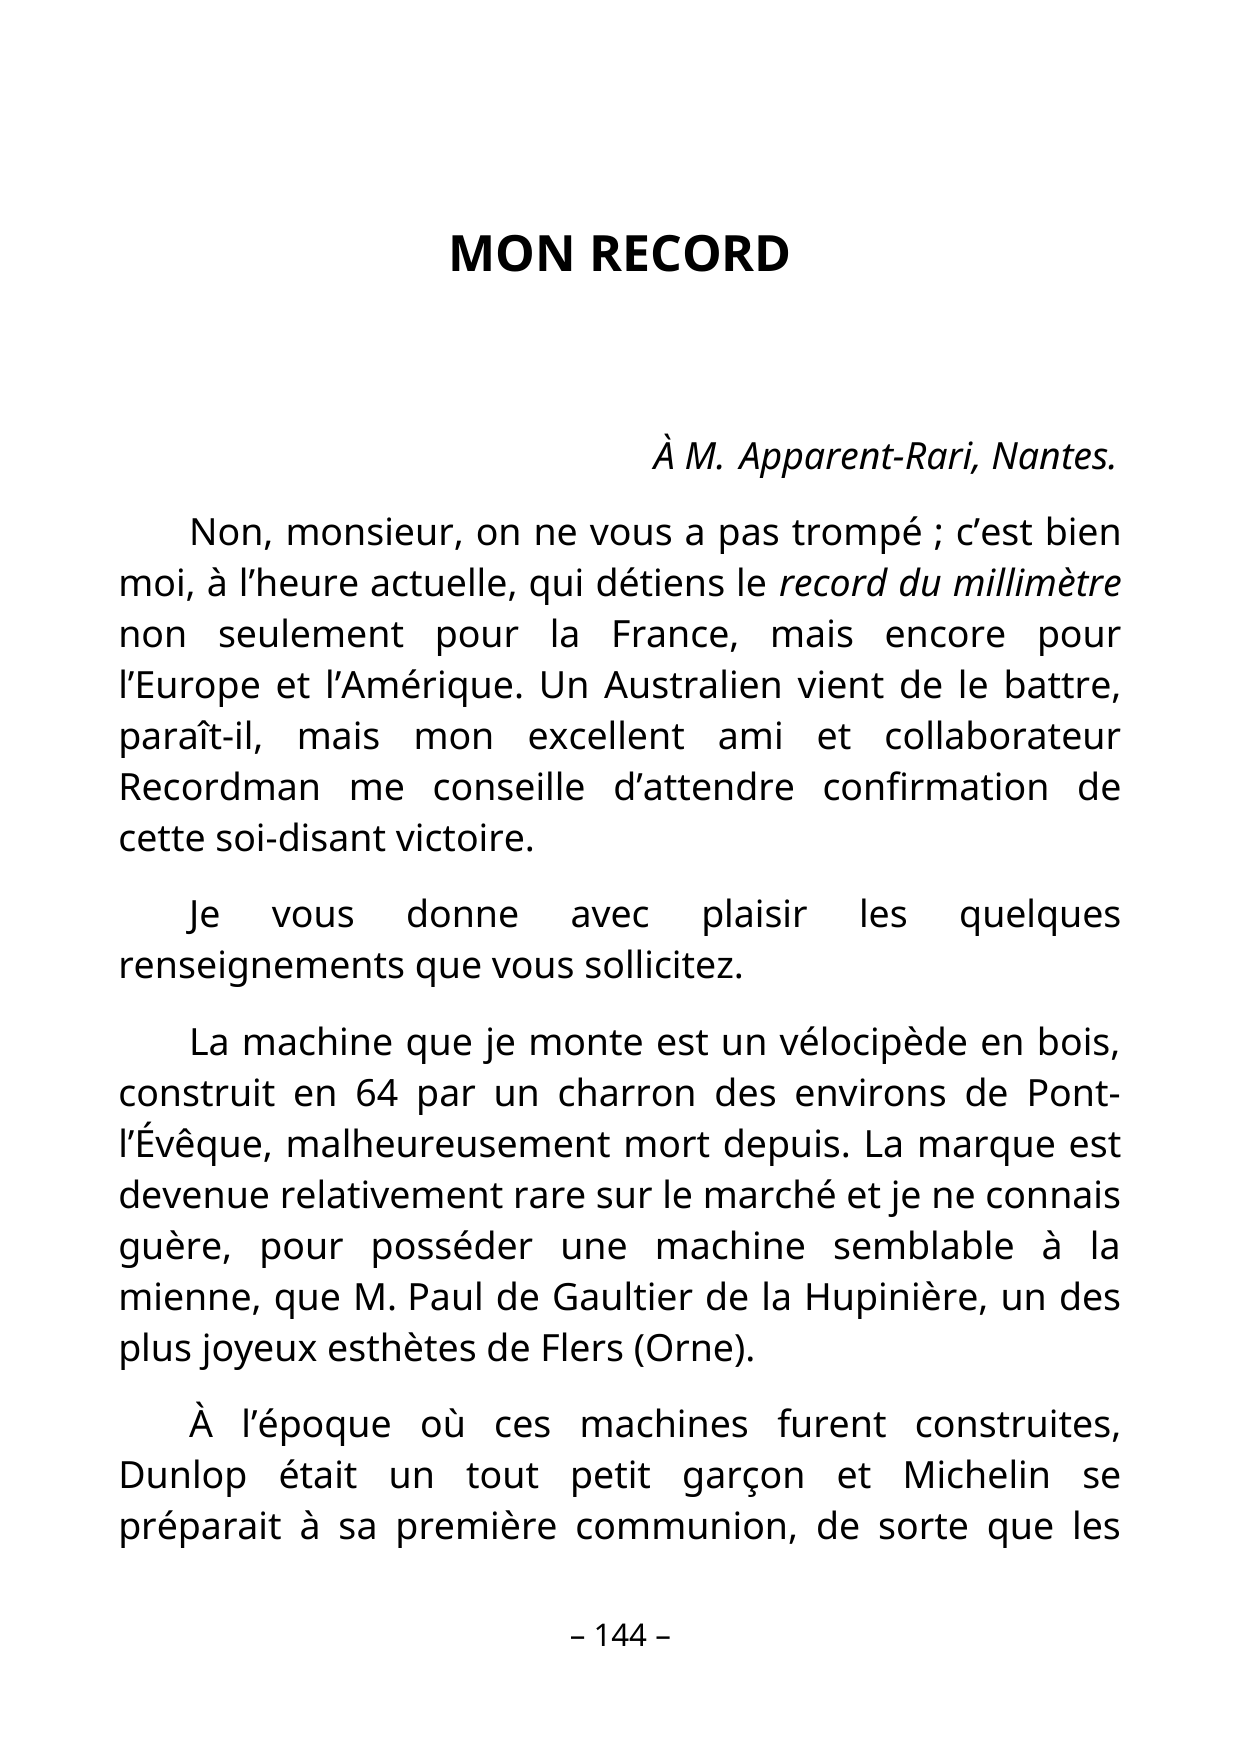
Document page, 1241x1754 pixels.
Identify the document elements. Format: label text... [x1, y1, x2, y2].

subtitle MON RECORD [118, 218, 1122, 354]
text Je vous donne avec plaisir les quelques renseignements que vous sollicitez. [118, 888, 1122, 990]
text Non, monsieur, on ne vous a pas trompé ; c’est bien moi, à l’heure actuelle, qui détiens le record du millimètre non seulement pour la France, mais encore pour l’Europe et l’Amérique. Un Australien vient de le battre, paraît-il, mais mon excellent ami et collaborateur Recordman me conseille d’attendre confirmation de cette soi-disant victoire. [118, 505, 1122, 863]
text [118, 1397, 1122, 1550]
text La machine que je monte est un vélocipède en bois, construit en 64 par un charron des environs de Pont-l’Évêque, malheureusement mort depuis. La marque est devenue relativement rare sur le marché et je ne connais guère, pour posséder une machine semblable à la mienne, que M. Paul de Gaultier de la Hupinière, un des plus joyeux esthètes de Flers (Orne). [118, 1015, 1122, 1372]
text À M. Apparent-Rari, Nantes. [118, 429, 1122, 480]
